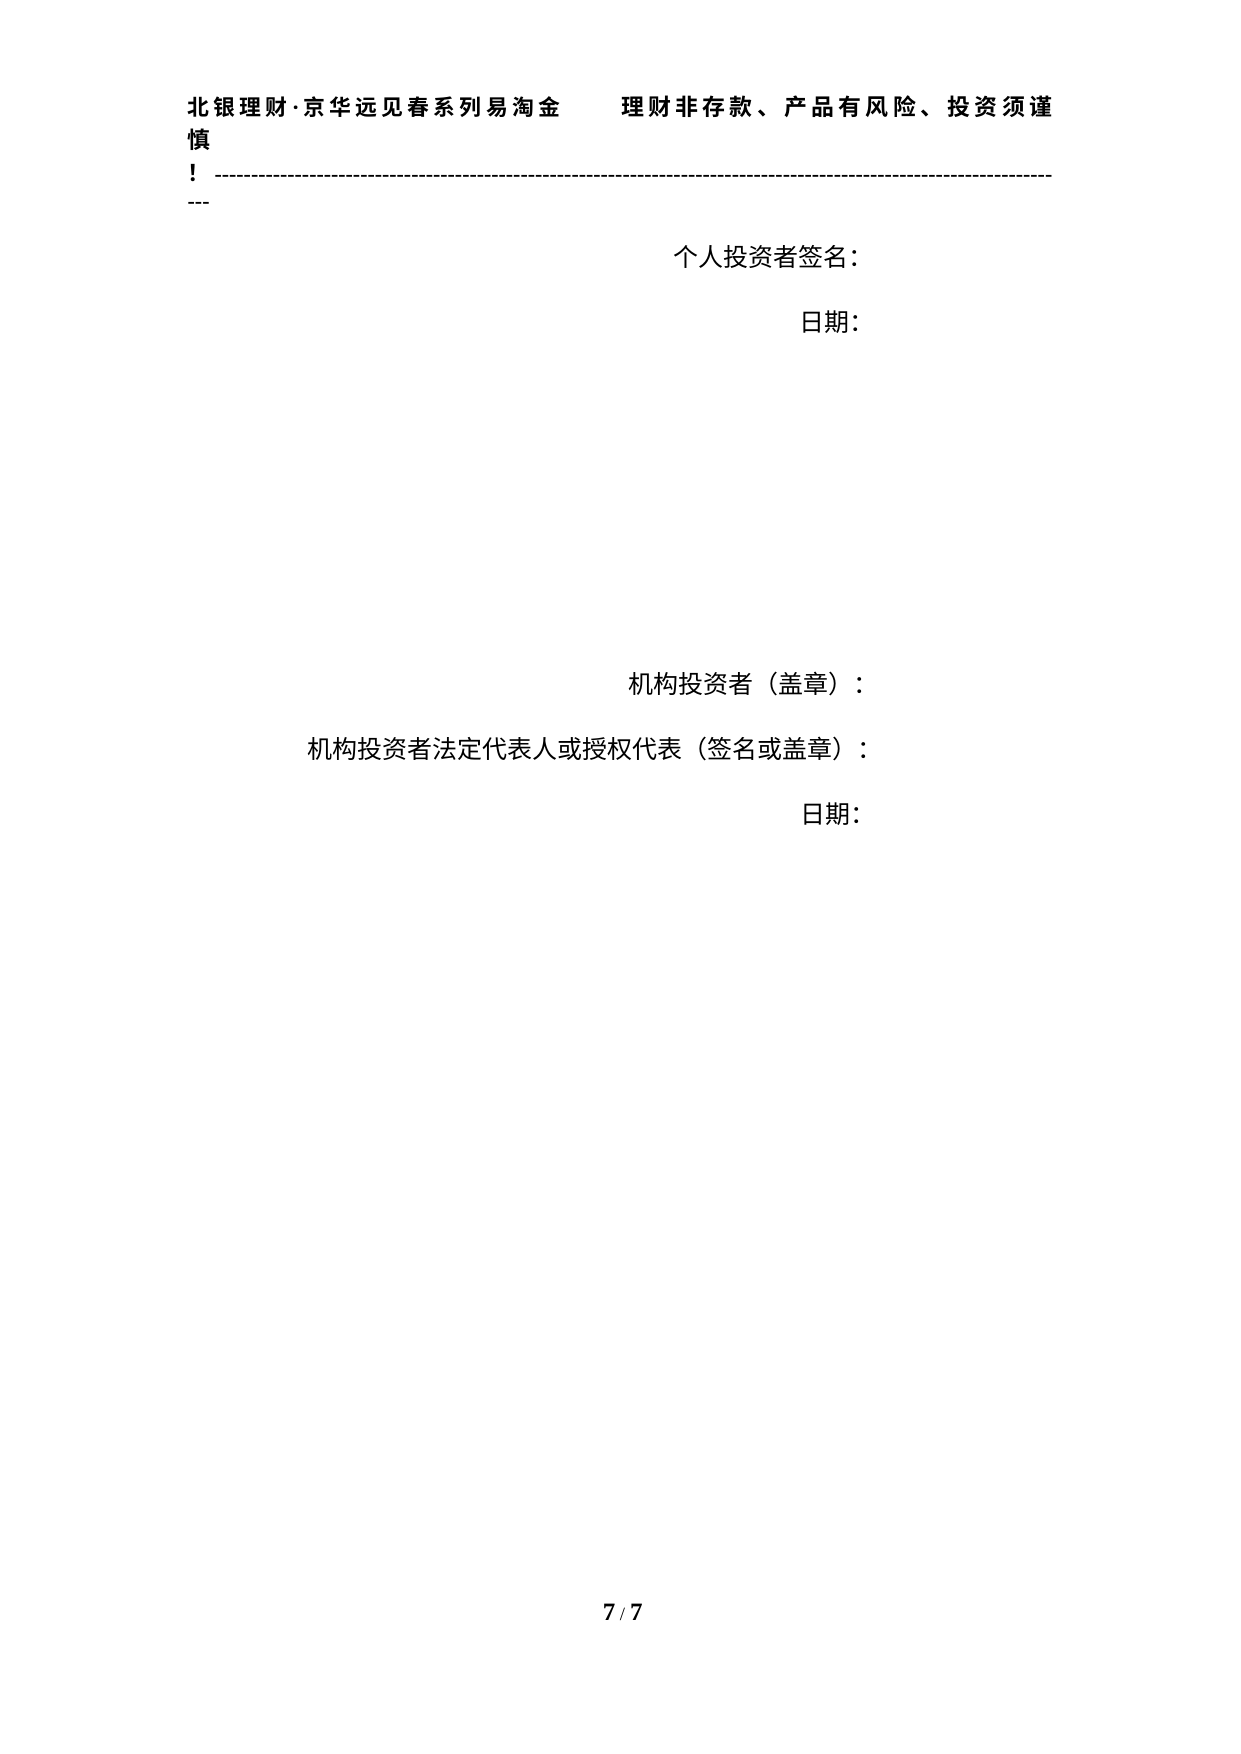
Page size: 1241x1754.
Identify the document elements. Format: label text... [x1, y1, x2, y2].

text 个人投资者签名： [187, 223, 965, 288]
text 机构投资者法定代表人或授权代表（签名或盖章）： [187, 715, 1003, 780]
text 机构投资者（盖章）： [187, 650, 878, 715]
text 日期： [187, 288, 1003, 353]
text 日期： [187, 780, 1003, 845]
